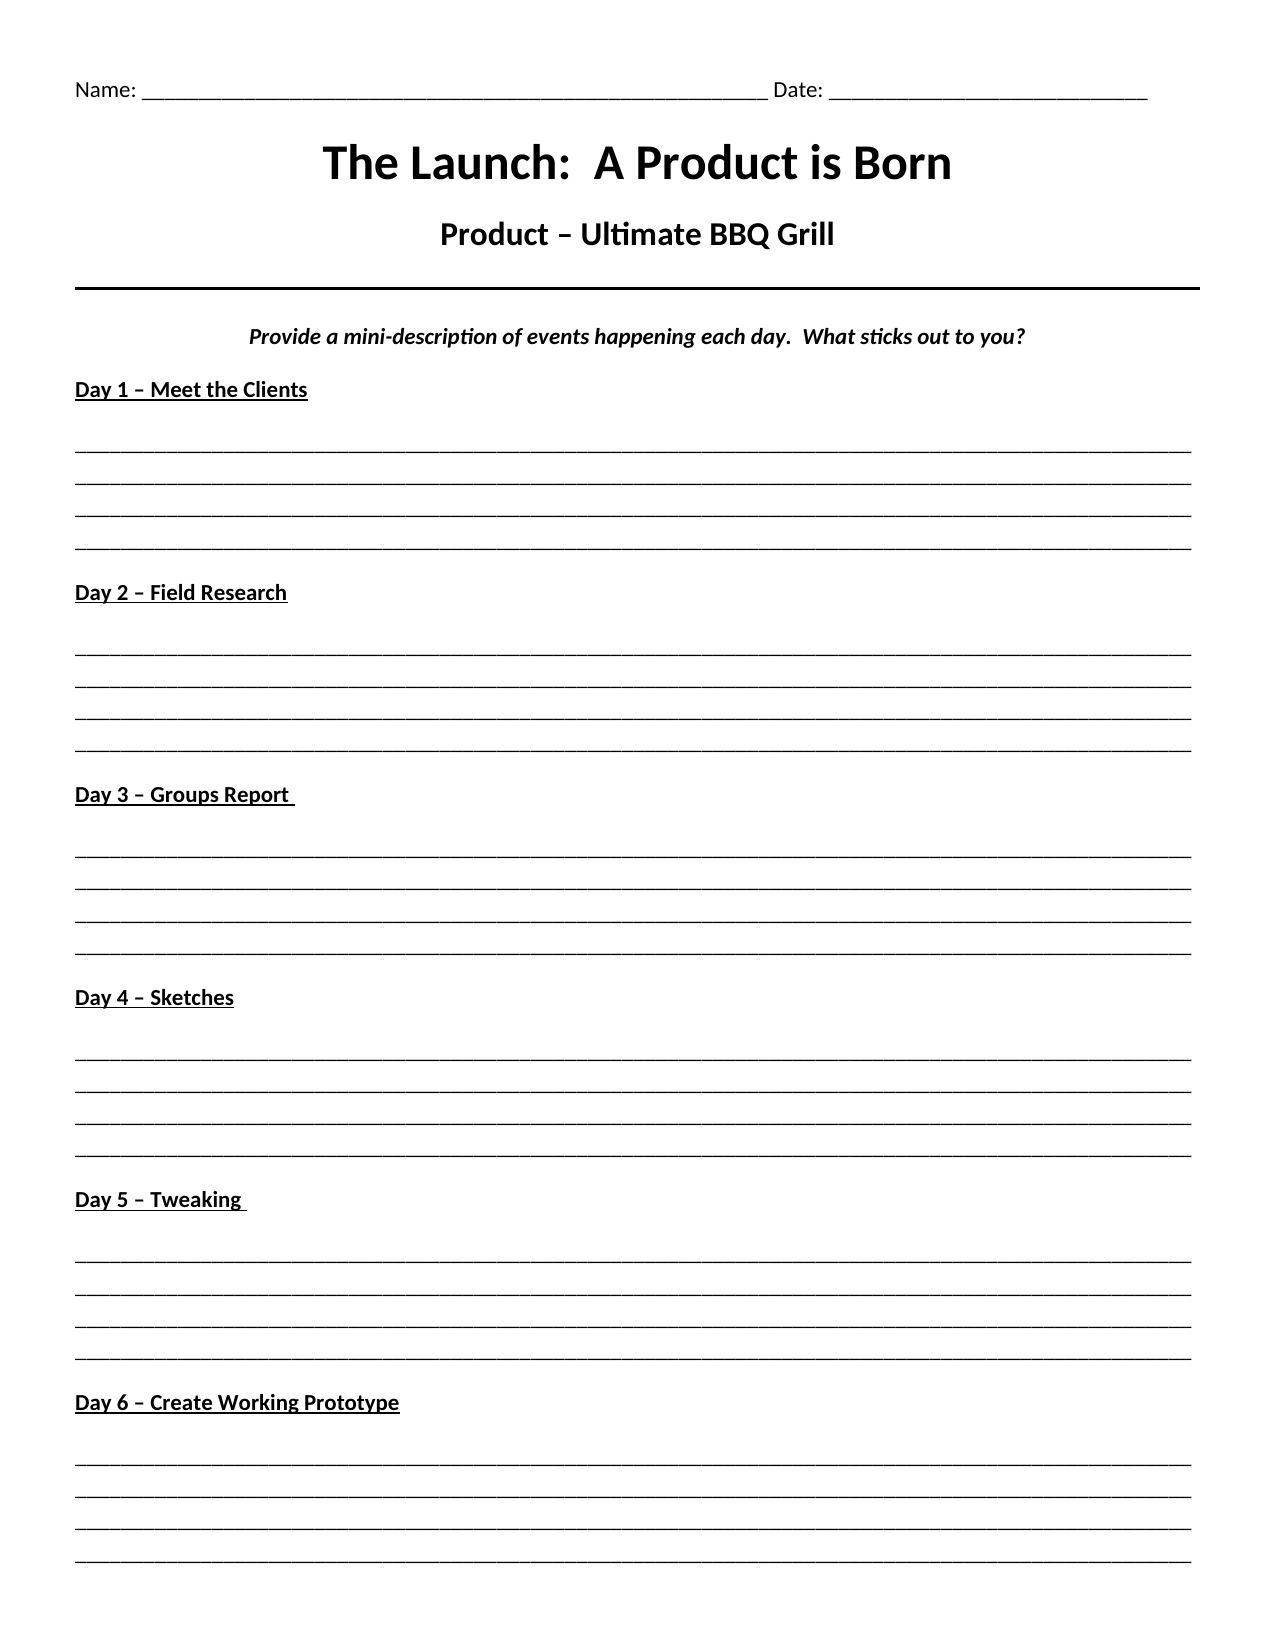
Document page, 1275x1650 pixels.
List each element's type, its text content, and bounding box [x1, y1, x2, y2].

text ________________________________________________________________________________________________________________________________________________________________________________________________________________________________________________________________________________________________________________________________________________________________________________________________________ [75, 428, 1200, 553]
text Day 2 – Field Research [75, 578, 1200, 606]
text ________________________________________________________________________________________________________________________________________________________________________________________________________________________________________________________________________________________________________________________________________________________________________________________________________ [75, 631, 1200, 755]
text The Launch: A Product is Born [75, 131, 1200, 192]
text Day 1 – Meet the Clients [75, 375, 1200, 403]
text Product – Ultimate BBQ Grill [75, 213, 1200, 254]
text ________________________________________________________________________________________________________________________________________________________________________________________________________________________________________________________________________________________________________________________________________________________________________________________________________ [75, 1441, 1200, 1566]
text Day 3 – Groups Report [75, 780, 1200, 808]
text ________________________________________________________________________________________________________________________________________________________________________________________________________________________________________________________________________________________________________________________________________________________________________________________________________ [75, 833, 1200, 958]
text ________________________________________________________________________________________________________________________________________________________________________________________________________________________________________________________________________________________________________________________________________________________________________________________________________ [75, 1238, 1200, 1363]
text Provide a mini-description of events happening each day. What sticks out to you? [75, 322, 1200, 350]
text Day 6 – Create Working Prototype [75, 1388, 1200, 1416]
text ________________________________________________________________________________________________________________________________________________________________________________________________________________________________________________________________________________________________________________________________________________________________________________________________________ [75, 1036, 1200, 1161]
text Day 5 – Tweaking [75, 1186, 1200, 1213]
text Day 4 – Sketches [75, 983, 1200, 1011]
